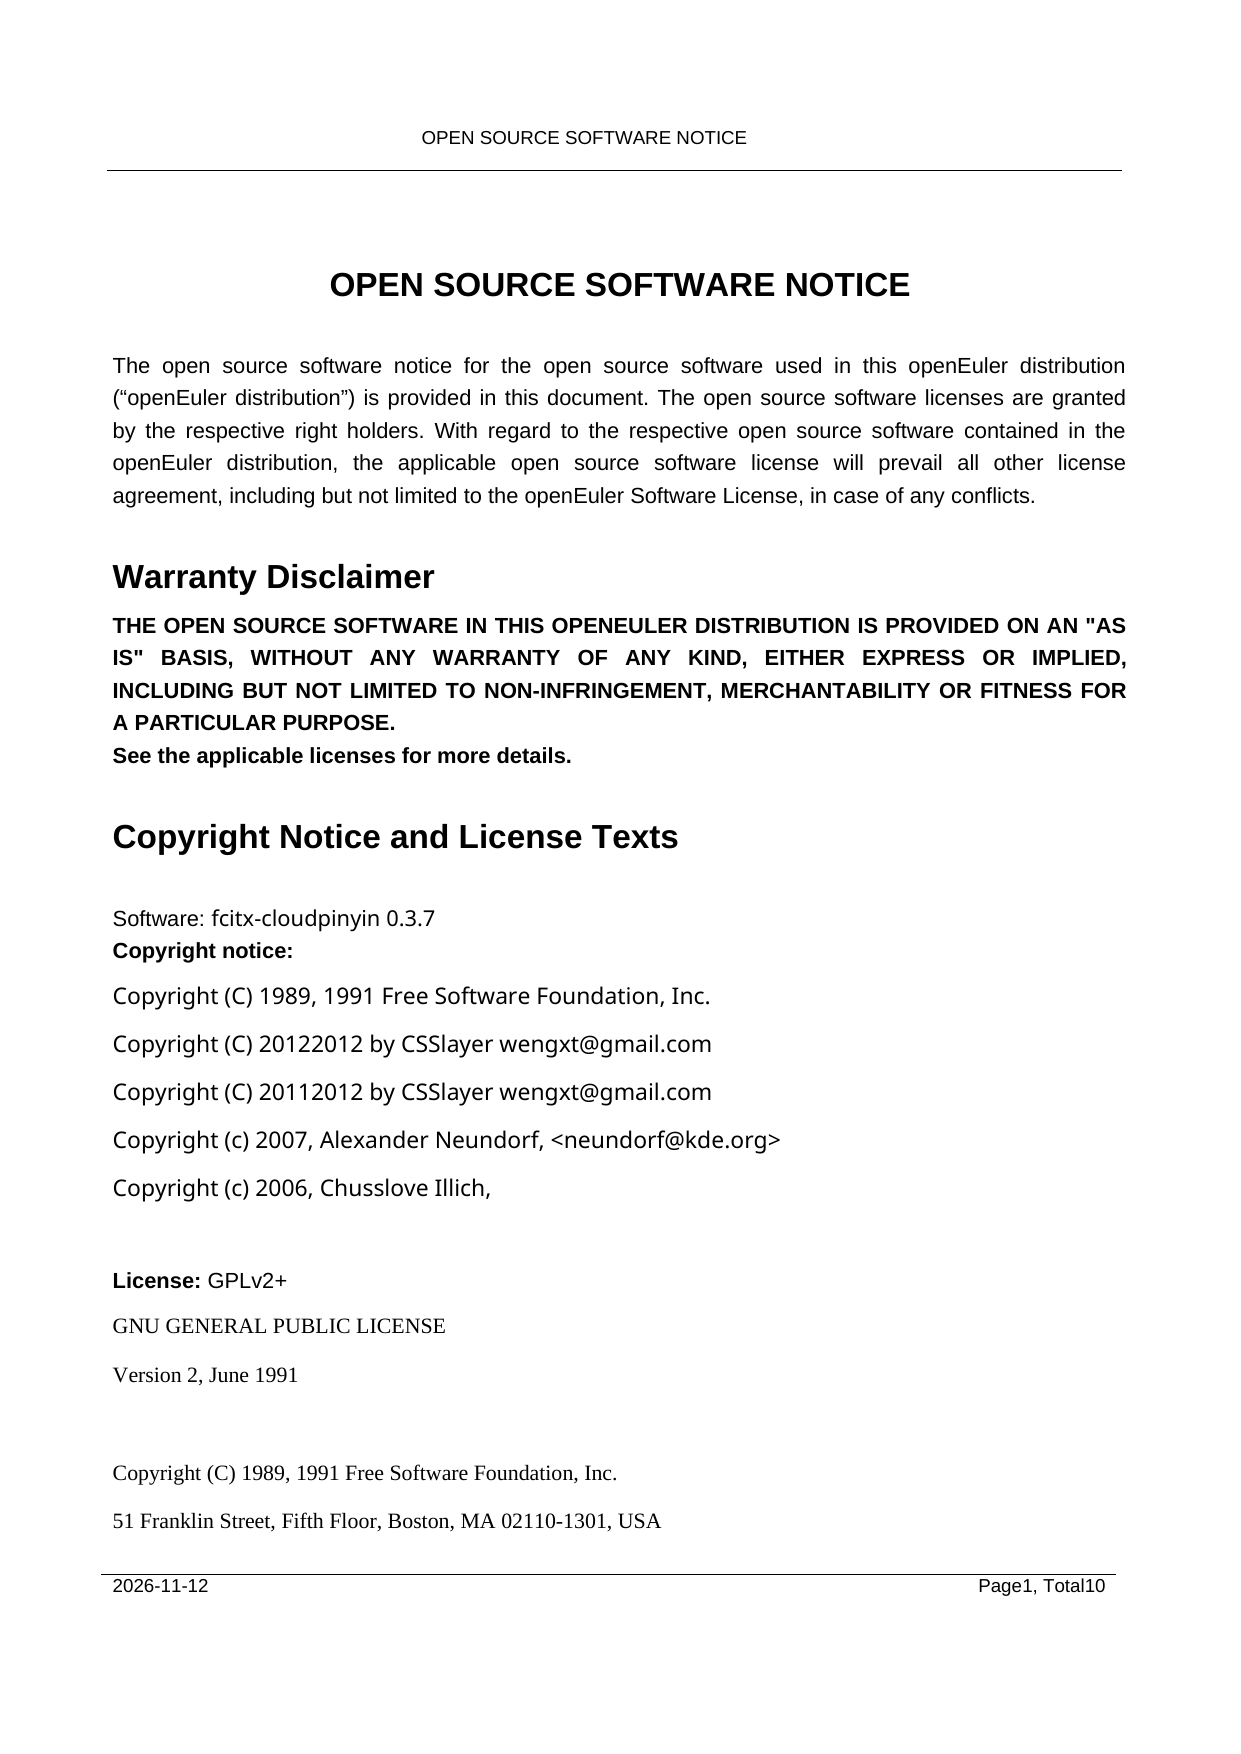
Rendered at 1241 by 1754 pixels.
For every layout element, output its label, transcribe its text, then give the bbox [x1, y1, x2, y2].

text Copyright notice: [112, 934, 1128, 966]
text Warranty Disclaimer [112, 544, 1128, 609]
text Copyright (C) 20122012 by CSSlayer wengxt@gmail.com [112, 1027, 1128, 1060]
text THE OPEN SOURCE SOFTWARE IN THIS OPENEULER DISTRIBUTION IS PROVIDED ON AN "AS IS" BASIS, WITHOUT ANY WARRANTY OF ANY KIND, EITHER EXPRESS OR IMPLIED, INCLUDING BUT NOT LIMITED TO NON-INFRINGEMENT, MERCHANTABILITY OR FITNESS FOR A PARTICULAR PURPOSE. See the applicable licenses for more details. [112, 609, 1128, 771]
text Copyright (c) 2007, Alexander Neundorf, <neundorf@kde.org> [112, 1123, 1128, 1156]
text Copyright Notice and License Texts [112, 804, 1128, 869]
text License: GPLv2+ [112, 1265, 1128, 1297]
text The open source software notice for the open source software used in this openEuler distribution (“openEuler distribution”) is provided in this document. The open source software licenses are granted by the respective right holders. With regard to the respective open source software contained in the openEuler distribution, the applicable open source software license will prevail all other license agreement, including but not limited to the openEuler Software License, in case of any conflicts. [112, 349, 1128, 511]
text OPEN SOURCE SOFTWARE NOTICE [112, 251, 1128, 316]
text Copyright (C) 20112012 by CSSlayer wengxt@gmail.com [112, 1075, 1128, 1108]
text Software: fcitx-cloudpinyin 0.3.7 [112, 901, 1128, 934]
text Copyright (c) 2006, Chusslove Illich, [112, 1172, 1128, 1204]
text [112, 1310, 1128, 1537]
text Copyright (C) 1989, 1991 Free Software Foundation, Inc. [112, 979, 1128, 1012]
